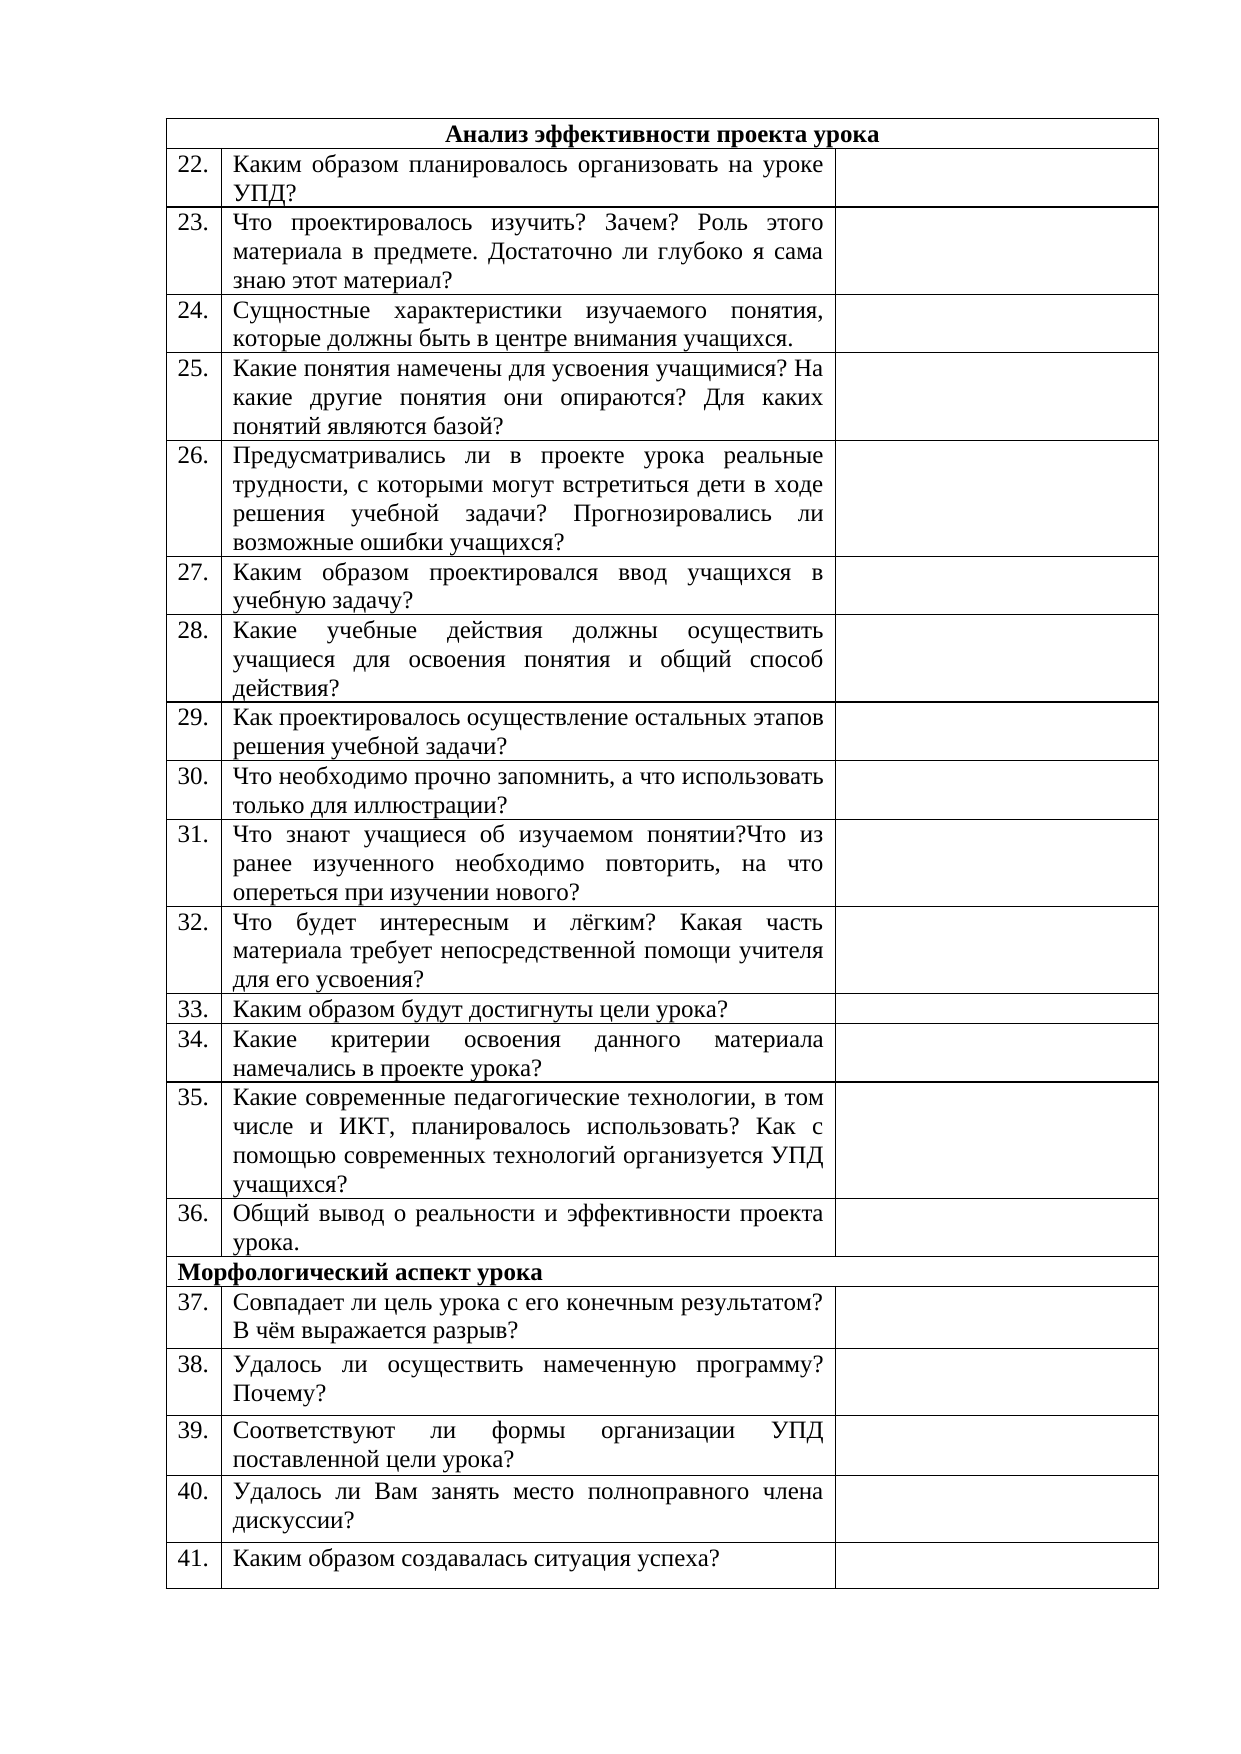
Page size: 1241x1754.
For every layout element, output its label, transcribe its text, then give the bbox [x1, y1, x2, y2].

table_cell [167, 820, 221, 906]
table_cell Что знают учащиеся об изучаемом понятии?Что из ранее изученного необходимо повторить, на что опереться при изучении нового? [222, 820, 835, 906]
table_cell Предусматривались ли в проекте урока реальные трудности, с которыми могут встретиться дети в ходе решения учебной задачи? Прогнозировались ли возможные ошибки учащихся? [222, 441, 835, 556]
table_cell [836, 761, 1158, 818]
table_cell Каким образом будут достигнуты цели урока? [222, 994, 835, 1023]
table_cell Что будет интересным и лёгким? Какая часть материала требует непосредственной помощи учителя для его усвоения? [222, 907, 835, 993]
table_cell Какие учебные действия должны осуществить учащиеся для освоения понятия и общий способ действия? [222, 615, 835, 701]
table_cell Какие понятия намечены для усвоения учащимися? На какие другие понятия они опираются? Для каких понятий являются базой? [222, 353, 835, 439]
table_cell [836, 557, 1158, 614]
table_cell Сущностные характеристики изучаемого понятия, которые должны быть в центре внимания учащихся. [222, 295, 835, 352]
table_cell [836, 295, 1158, 352]
table_cell Какие современные педагогические технологии, в том числе и ИКТ, планировалось использовать? Как с помощью современных технологий организуется УПД учащихся? [222, 1083, 835, 1197]
table_cell Анализ эффективности проекта урока [167, 119, 1158, 148]
table_cell [167, 441, 221, 556]
table_cell Соответствуют ли формы организации УПД поставленной цели урока? [222, 1416, 835, 1475]
table_cell [836, 615, 1158, 701]
table_cell [167, 703, 221, 760]
table_cell [836, 353, 1158, 439]
table_cell [836, 208, 1158, 294]
table_cell [836, 820, 1158, 906]
table_cell [167, 1024, 221, 1081]
table_cell Каким образом проектировался ввод учащихся в учебную задачу? [222, 557, 835, 614]
table_cell [167, 907, 221, 993]
table_cell Удалось ли осуществить намеченную программу? Почему? [222, 1349, 835, 1414]
table_cell Общий вывод о реальности и эффективности проекта урока. [222, 1199, 835, 1256]
table_cell Морфологический аспект урока [167, 1257, 1158, 1286]
table_cell [167, 353, 221, 439]
table_cell [167, 295, 221, 352]
table_cell [167, 761, 221, 818]
table_cell [836, 1024, 1158, 1081]
table_cell [836, 907, 1158, 993]
table_cell [836, 1287, 1158, 1348]
table_cell Что проектировалось изучить? Зачем? Роль этого материала в предмете. Достаточно ли глубоко я сама знаю этот материал? [222, 208, 835, 294]
table_cell [167, 1476, 221, 1542]
table_cell [836, 703, 1158, 760]
table_cell [836, 1543, 1158, 1587]
table_cell [167, 615, 221, 701]
table_cell Как проектировалось осуществление остальных этапов решения учебной задачи? [222, 703, 835, 760]
table_cell [167, 149, 221, 206]
table_cell [836, 441, 1158, 556]
table_cell [836, 1349, 1158, 1414]
table_cell [167, 1543, 221, 1587]
table_cell [167, 1349, 221, 1414]
table_cell [167, 557, 221, 614]
table_cell [836, 1083, 1158, 1197]
table_cell [836, 149, 1158, 206]
table_cell Каким образом планировалось организовать на уроке УПД? [222, 149, 835, 206]
table_cell [167, 1199, 221, 1256]
table_cell [836, 1476, 1158, 1542]
table_cell [836, 994, 1158, 1023]
table_cell Каким образом создавалась ситуация успеха? [222, 1543, 835, 1587]
table_cell [836, 1416, 1158, 1475]
table_cell [167, 1416, 221, 1475]
table_cell Что необходимо прочно запомнить, а что использовать только для иллюстрации? [222, 761, 835, 818]
table_cell [167, 1287, 221, 1348]
table_cell [167, 208, 221, 294]
table_cell [167, 994, 221, 1023]
table_cell [836, 1199, 1158, 1256]
table_cell Совпадает ли цель урока с его конечным результатом? В чём выражается разрыв? [222, 1287, 835, 1348]
table_cell Удалось ли Вам занять место полноправного члена дискуссии? [222, 1476, 835, 1542]
table_cell [167, 1083, 221, 1197]
table_cell Какие критерии освоения данного материала намечались в проекте урока? [222, 1024, 835, 1081]
